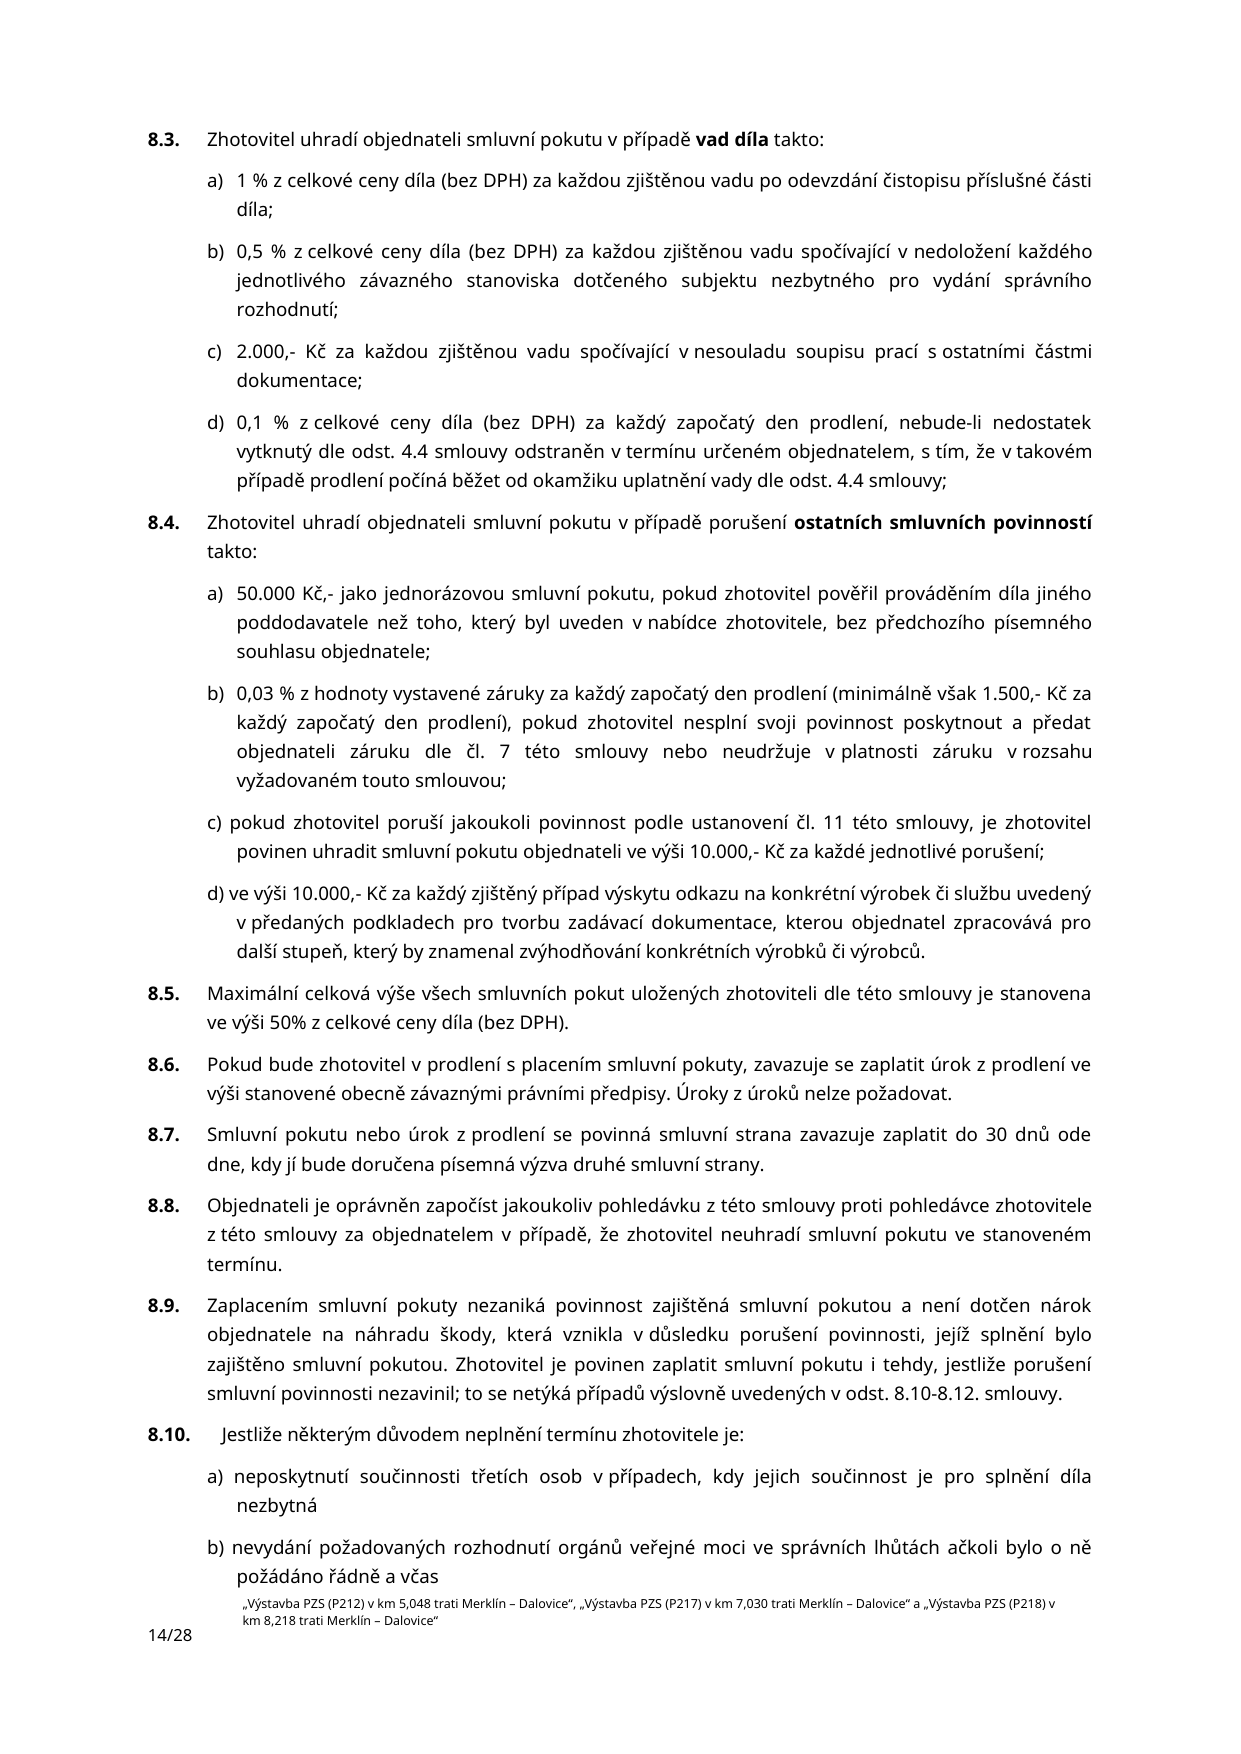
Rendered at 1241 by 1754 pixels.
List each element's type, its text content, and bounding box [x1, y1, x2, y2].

text a) 1 % z celkové ceny díla (bez DPH) za každou zjištěnou vadu po odevzdání čistopisu příslušné části díla; [207, 164, 1092, 223]
text b) 0,03 % z hodnoty vystavené záruky za každý započatý den prodlení (minimálně však 1.500,- Kč za každý započatý den prodlení), pokud zhotovitel nesplní svoji povinnost poskytnout a předat objednateli záruku dle čl. 7 této smlouvy nebo neudržuje v platnosti záruku v rozsahu vyžadovaném touto smlouvou; [207, 677, 1092, 793]
text d) ve výši 10.000,- Kč za každý zjištěný případ výskytu odkazu na konkrétní výrobek či službu uvedený v předaných podkladech pro tvorbu zadávací dokumentace, kterou objednatel zpracovává pro další stupeň, který by znamenal zvýhodňování konkrétních výrobků či výrobců. [207, 877, 1092, 964]
subtitle 8.4. Zhotovitel uhradí objednateli smluvní pokutu v případě porušení ostatních smluvních povinností takto: [148, 506, 1092, 564]
text c) pokud zhotovitel poruší jakoukoli povinnost podle ustanovení čl. 11 této smlouvy, je zhotovitel povinen uhradit smluvní pokutu objednateli ve výši 10.000,- Kč za každé jednotlivé porušení; [207, 806, 1092, 864]
text b) nevydání požadovaných rozhodnutí orgánů veřejné moci ve správních lhůtách ačkoli bylo o ně požádáno řádně a včas [207, 1531, 1092, 1589]
text d) 0,1 % z celkové ceny díla (bez DPH) za každý započatý den prodlení, nebude-li nedostatek vytknutý dle odst. 4.4 smlouvy odstraněn v termínu určeném objednatelem, s tím, že v takovém případě prodlení počíná běžet od okamžiku uplatnění vady dle odst. 4.4 smlouvy; [207, 406, 1092, 493]
text a) neposkytnutí součinnosti třetích osob v případech, kdy jejich součinnost je pro splnění díla nezbytná [207, 1460, 1092, 1518]
text 8.5. Maximální celková výše všech smluvních pokut uložených zhotoviteli dle této smlouvy je stanovena ve výši 50% z celkové ceny díla (bez DPH). [148, 977, 1092, 1035]
text 8.6. Pokud bude zhotovitel v prodlení s placením smluvní pokuty, zavazuje se zaplatit úrok z prodlení ve výši stanovené obecně závaznými právními předpisy. Úroky z úroků nelze požadovat. [148, 1048, 1092, 1106]
text b) 0,5 % z celkové ceny díla (bez DPH) za každou zjištěnou vadu spočívající v nedoložení každého jednotlivého závazného stanoviska dotčeného subjektu nezbytného pro vydání správního rozhodnutí; [207, 235, 1092, 323]
text 8.9. Zaplacením smluvní pokuty nezaniká povinnost zajištěná smluvní pokutou a není dotčen nárok objednatele na náhradu škody, která vznikla v důsledku porušení povinnosti, jejíž splnění bylo zajištěno smluvní pokutou. Zhotovitel je povinen zaplatit smluvní pokutu i tehdy, jestliže porušení smluvní povinnosti nezavinil; to se netýká případů výslovně uvedených v odst. 8.10-8.12. smlouvy. [148, 1289, 1092, 1406]
subtitle 8.3. Zhotovitel uhradí objednateli smluvní pokutu v případě vad díla takto: [148, 126, 1092, 152]
text c) 2.000,- Kč za každou zjištěnou vadu spočívající v nesouladu soupisu prací s ostatními částmi dokumentace; [207, 335, 1092, 393]
text 8.8. Objednateli je oprávněn započíst jakoukoliv pohledávku z této smlouvy proti pohledávce zhotovitele z této smlouvy za objednatelem v případě, že zhotovitel neuhradí smluvní pokutu ve stanoveném termínu. [148, 1189, 1092, 1277]
text 8.10. Jestliže některým důvodem neplnění termínu zhotovitele je: [148, 1418, 1092, 1448]
text 8.7. Smluvní pokutu nebo úrok z prodlení se povinná smluvní strana zavazuje zaplatit do 30 dnů ode dne, kdy jí bude doručena písemná výzva druhé smluvní strany. [148, 1118, 1092, 1177]
text a) 50.000 Kč,- jako jednorázovou smluvní pokutu, pokud zhotovitel pověřil prováděním díla jiného poddodavatele než toho, který byl uveden v nabídce zhotovitele, bez předchozího písemného souhlasu objednatele; [207, 577, 1092, 664]
